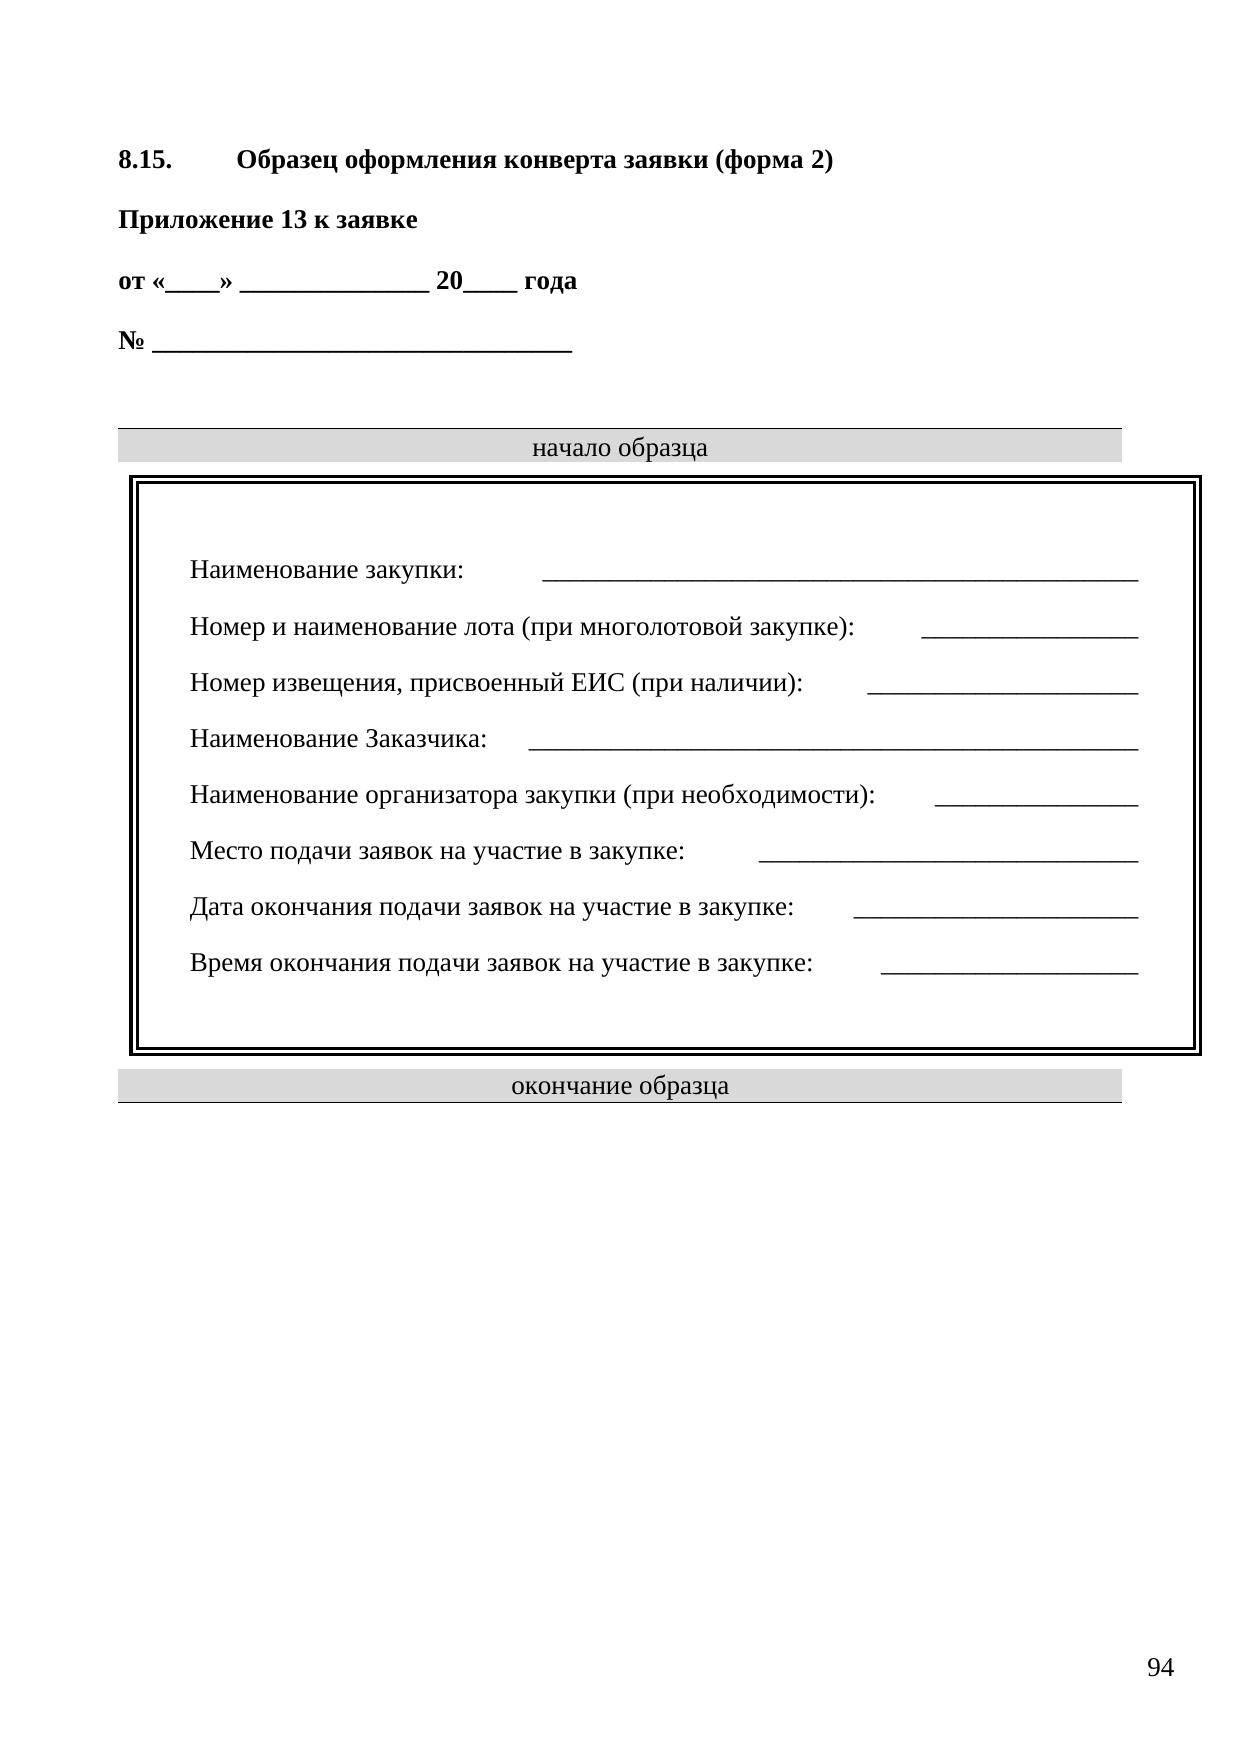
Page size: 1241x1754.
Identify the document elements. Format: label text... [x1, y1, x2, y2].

text окончание образца [118, 1069, 1122, 1102]
text начало образца [118, 429, 1122, 462]
table_header Наименование закупки: ____________________________________________ Номер и наименование лота (при многолотовой закупке): ________________ Номер извещения, присвоенный ЕИС (при наличии): ____________________ Наименование Заказчика: _____________________________________________ Наименование организатора закупки (при необходимости): _______________ Место подачи заявок на участие в закупке: ____________________________ Дата окончания подачи заявок на участие в закупке: _____________________ Время окончания подачи заявок на участие в закупке: ___________________ [134, 478, 1197, 1047]
text от «____» ______________ 20____ года [118, 264, 1122, 295]
text Образец оформления конверта заявки (форма 2) [118, 143, 1122, 174]
text Приложение 13 к заявке [118, 203, 1122, 234]
text № _______________________________ [118, 324, 1122, 355]
